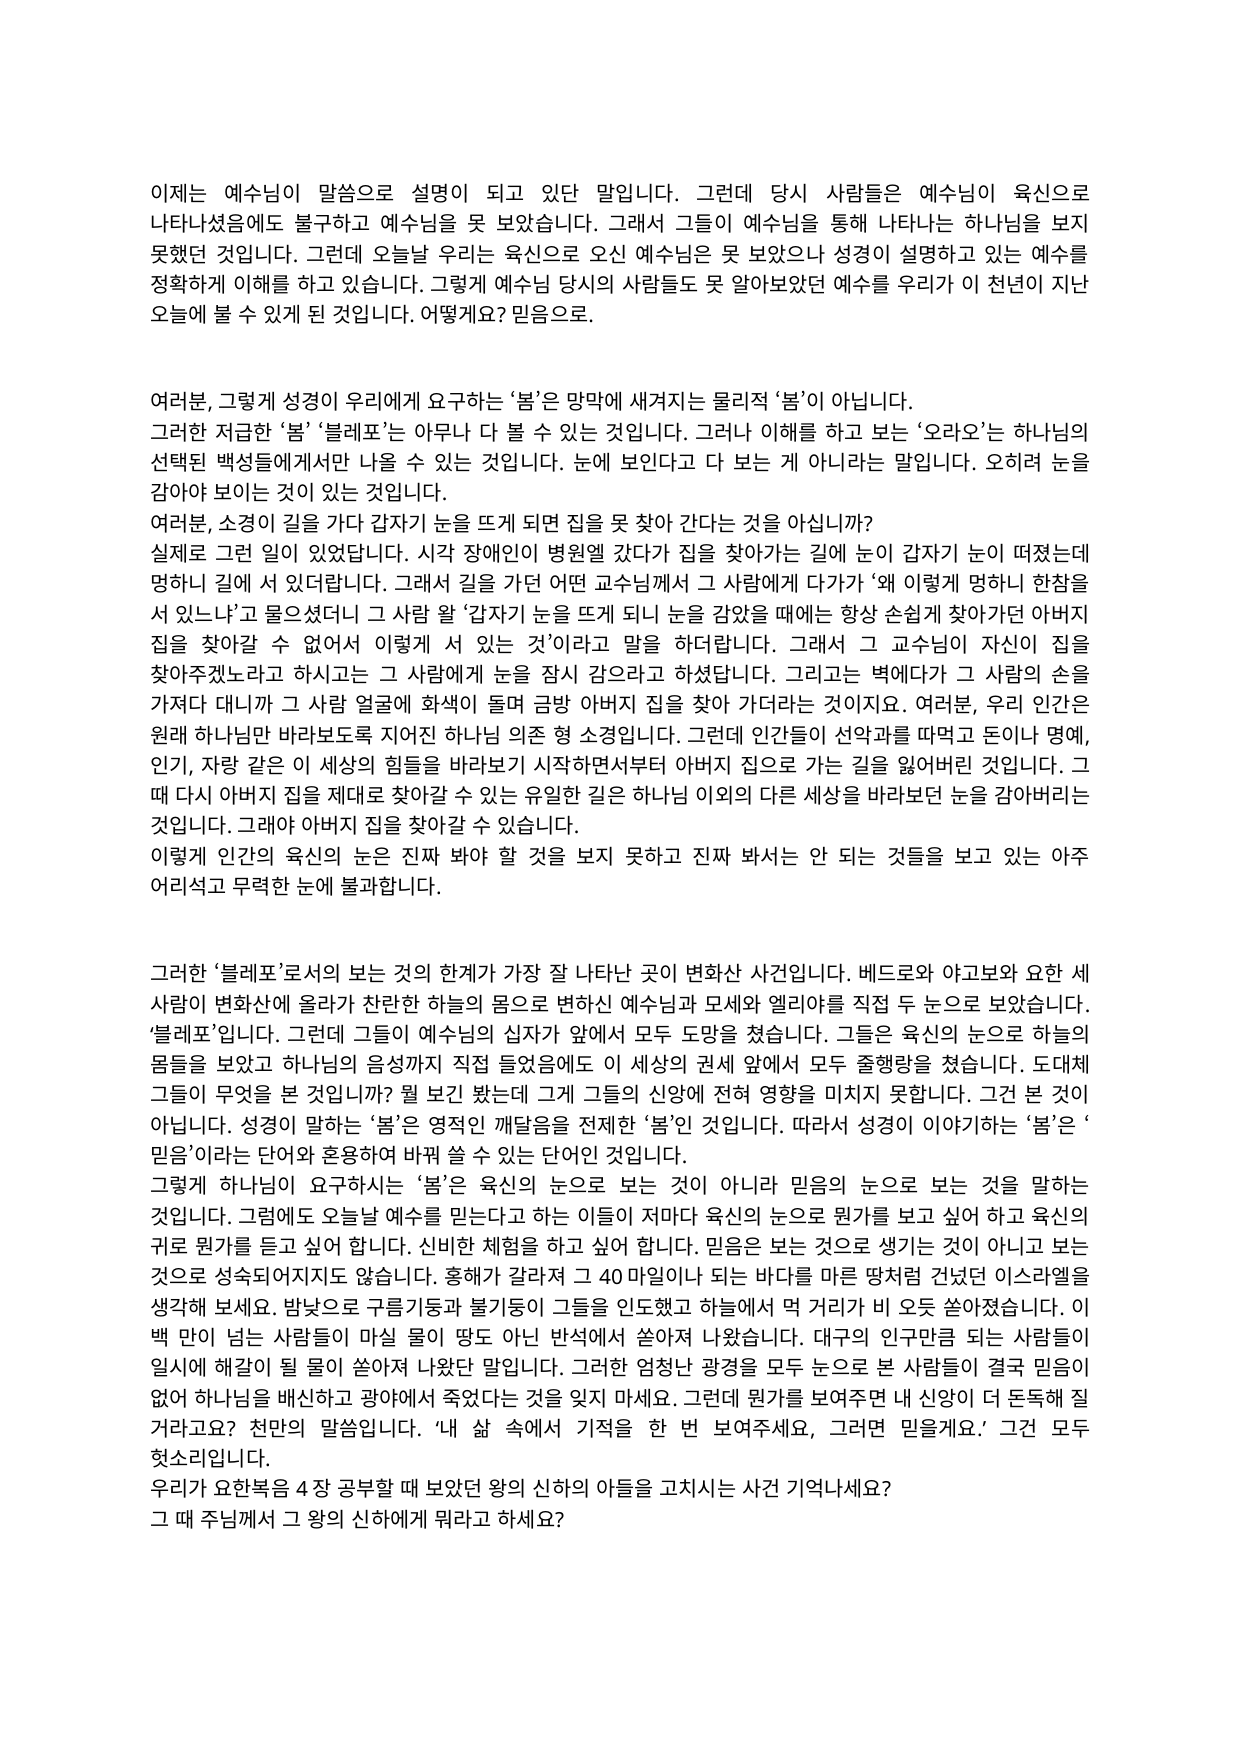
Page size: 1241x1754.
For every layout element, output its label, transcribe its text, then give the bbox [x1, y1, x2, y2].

text 그러한 ‘블레포’로서의 보는 것의 한계가 가장 잘 나타난 곳이 변화산 사건입니다. 베드로와 야고보와 요한 세 사람이 변화산에 올라가 찬란한 하늘의 몸으로 변하신 예수님과 모세와 엘리야를 직접 두 눈으로 보았습니다. ‘블레포’입니다. 그런데 그들이 예수님의 십자가 앞에서 모두 도망을 쳤습니다. 그들은 육신의 눈으로 하늘의 몸들을 보았고 하나님의 음성까지 직접 들었음에도 이 세상의 권세 앞에서 모두 줄행랑을 쳤습니다. 도대체 그들이 무엇을 본 것입니까? 뭘 보긴 봤는데 그게 그들의 신앙에 전혀 영향을 미치지 못합니다. 그건 본 것이 아닙니다. 성경이 말하는 ‘봄’은 영적인 깨달음을 전제한 ‘봄’인 것입니다. 따라서 성경이 이야기하는 ‘봄’은 ‘믿음’이라는 단어와 혼용하여 바꿔 쓸 수 있는 단어인 것입니다. [150, 957, 1090, 1170]
text 여러분, 그렇게 성경이 우리에게 요구하는 ‘봄’은 망막에 새겨지는 물리적 ‘봄’이 아닙니다. [150, 386, 1090, 416]
text 우리가 요한복음 4장 공부할 때 보았던 왕의 신하의 아들을 고치시는 사건 기억나세요? [150, 1473, 1090, 1503]
text 그 때 주님께서 그 왕의 신하에게 뭐라고 하세요? [150, 1503, 1090, 1533]
text 이렇게 인간의 육신의 눈은 진짜 봐야 할 것을 보지 못하고 진짜 봐서는 안 되는 것들을 보고 있는 아주 어리석고 무력한 눈에 불과합니다. [150, 840, 1090, 901]
text 실제로 그런 일이 있었답니다. 시각 장애인이 병원엘 갔다가 집을 찾아가는 길에 눈이 갑자기 눈이 떠졌는데 멍하니 길에 서 있더랍니다. 그래서 길을 가던 어떤 교수님께서 그 사람에게 다가가 ‘왜 이렇게 멍하니 한참을 서 있느냐’고 물으셨더니 그 사람 왈 ‘갑자기 눈을 뜨게 되니 눈을 감았을 때에는 항상 손쉽게 찾아가던 아버지 집을 찾아갈 수 없어서 이렇게 서 있는 것’이라고 말을 하더랍니다. 그래서 그 교수님이 자신이 집을 찾아주겠노라고 하시고는 그 사람에게 눈을 잠시 감으라고 하셨답니다. 그리고는 벽에다가 그 사람의 손을 가져다 대니까 그 사람 얼굴에 화색이 돌며 금방 아버지 집을 찾아 가더라는 것이지요. 여러분, 우리 인간은 원래 하나님만 바라보도록 지어진 하나님 의존 형 소경입니다. 그런데 인간들이 선악과를 따먹고 돈이나 명예, 인기, 자랑 같은 이 세상의 힘들을 바라보기 시작하면서부터 아버지 집으로 가는 길을 잃어버린 것입니다. 그 때 다시 아버지 집을 제대로 찾아갈 수 있는 유일한 길은 하나님 이외의 다른 세상을 바라보던 눈을 감아버리는 것입니다. 그래야 아버지 집을 찾아갈 수 있습니다. [150, 537, 1090, 840]
text 여러분, 소경이 길을 가다 갑자기 눈을 뜨게 되면 집을 못 찾아 간다는 것을 아십니까? [150, 507, 1090, 537]
text 그렇게 하나님이 요구하시는 ‘봄’은 육신의 눈으로 보는 것이 아니라 믿음의 눈으로 보는 것을 말하는 것입니다. 그럼에도 오늘날 예수를 믿는다고 하는 이들이 저마다 육신의 눈으로 뭔가를 보고 싶어 하고 육신의 귀로 뭔가를 듣고 싶어 합니다. 신비한 체험을 하고 싶어 합니다. 믿음은 보는 것으로 생기는 것이 아니고 보는 것으로 성숙되어지지도 않습니다. 홍해가 갈라져 그 40마일이나 되는 바다를 마른 땅처럼 건넜던 이스라엘을 생각해 보세요. 밤낮으로 구름기둥과 불기둥이 그들을 인도했고 하늘에서 먹 거리가 비 오듯 쏟아졌습니다. 이 백 만이 넘는 사람들이 마실 물이 땅도 아닌 반석에서 쏟아져 나왔습니다. 대구의 인구만큼 되는 사람들이 일시에 해갈이 될 물이 쏟아져 나왔단 말입니다. 그러한 엄청난 광경을 모두 눈으로 본 사람들이 결국 믿음이 없어 하나님을 배신하고 광야에서 죽었다는 것을 잊지 마세요. 그런데 뭔가를 보여주면 내 신앙이 더 돈독해 질 거라고요? 천만의 말씀입니다. ‘내 삶 속에서 기적을 한 번 보여주세요, 그러면 믿을게요.’ 그건 모두 헛소리입니다. [150, 1170, 1090, 1473]
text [150, 177, 1090, 329]
text 그러한 저급한 ‘봄’ ‘블레포’는 아무나 다 볼 수 있는 것입니다. 그러나 이해를 하고 보는 ‘오라오’는 하나님의 선택된 백성들에게서만 나올 수 있는 것입니다. 눈에 보인다고 다 보는 게 아니라는 말입니다. 오히려 눈을 감아야 보이는 것이 있는 것입니다. [150, 416, 1090, 507]
